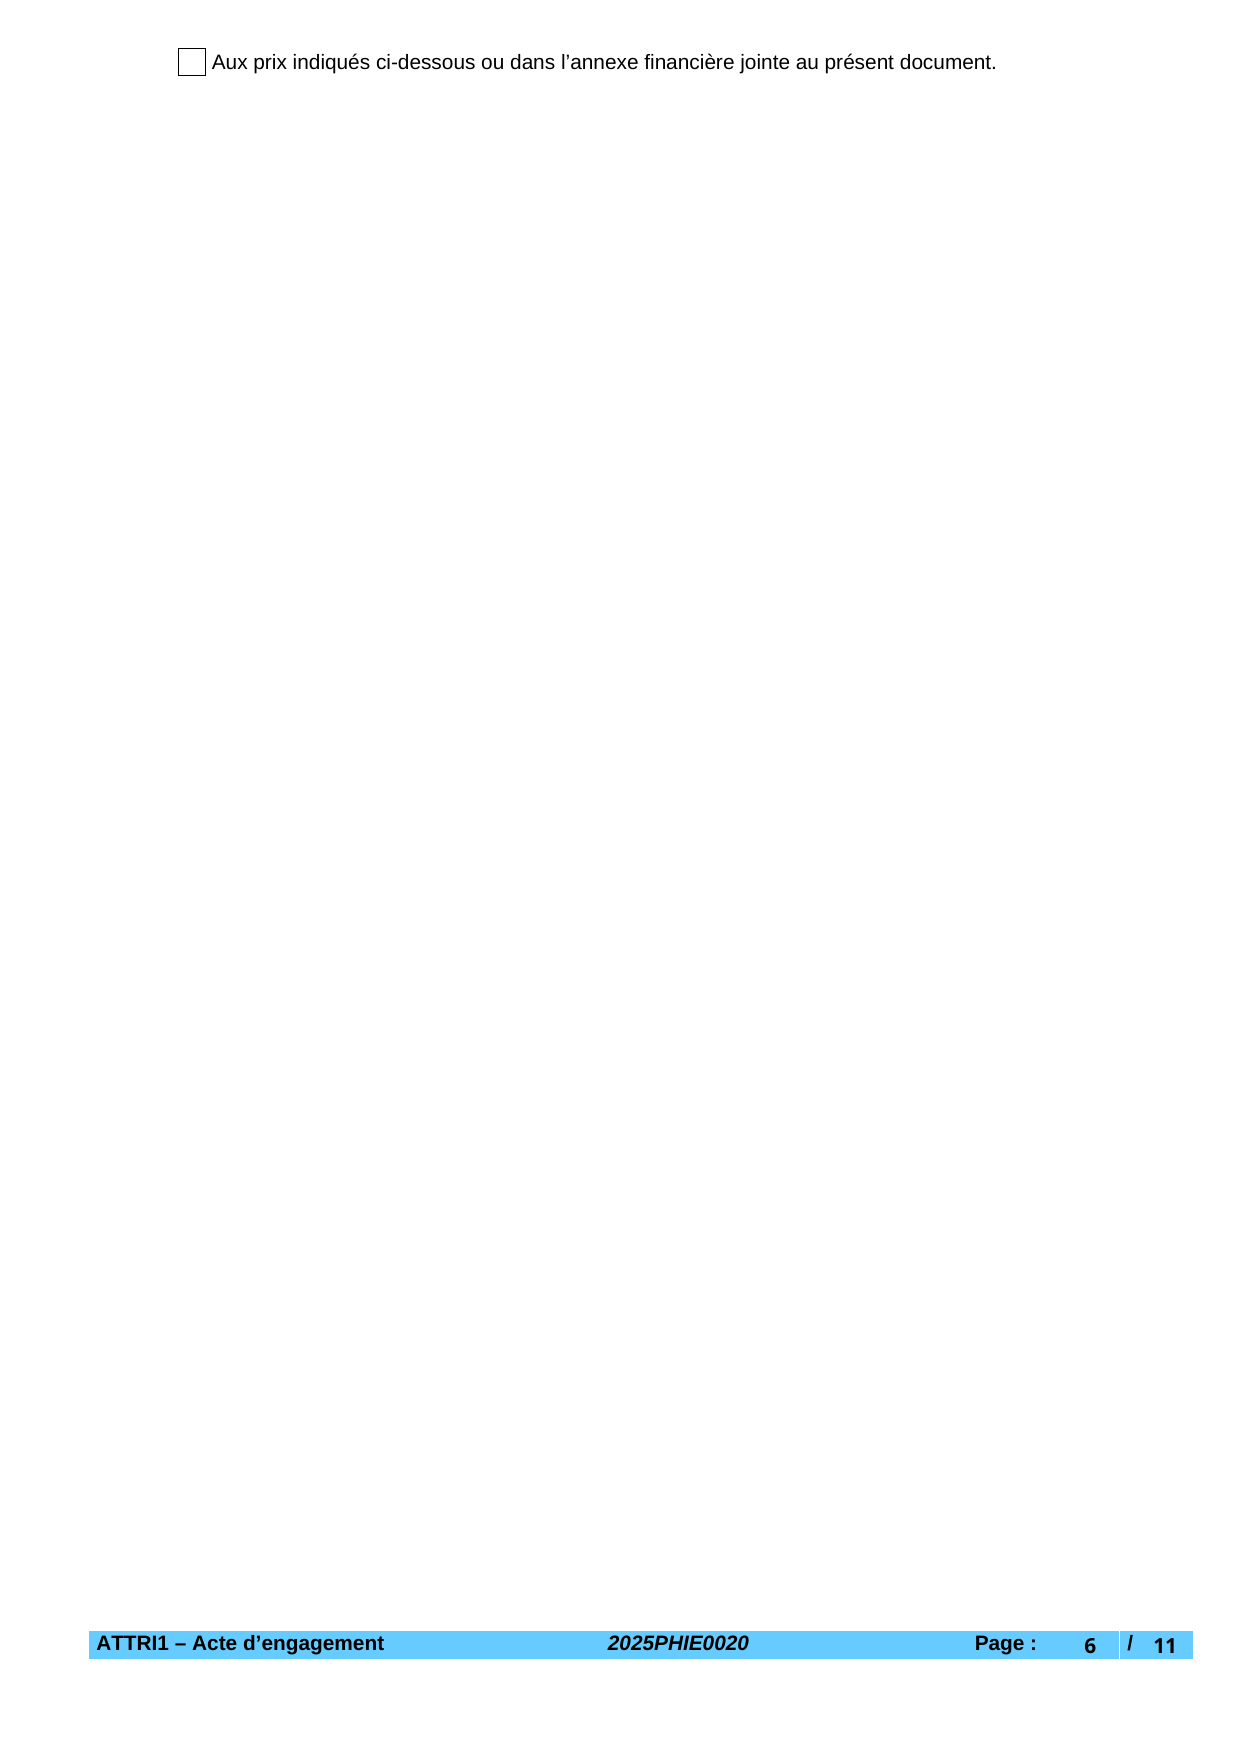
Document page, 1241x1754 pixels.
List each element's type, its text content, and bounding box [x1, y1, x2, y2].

text Aux prix indiqués ci-dessous ou dans l’annexe financière jointe au présent document. [162, 47, 1152, 76]
